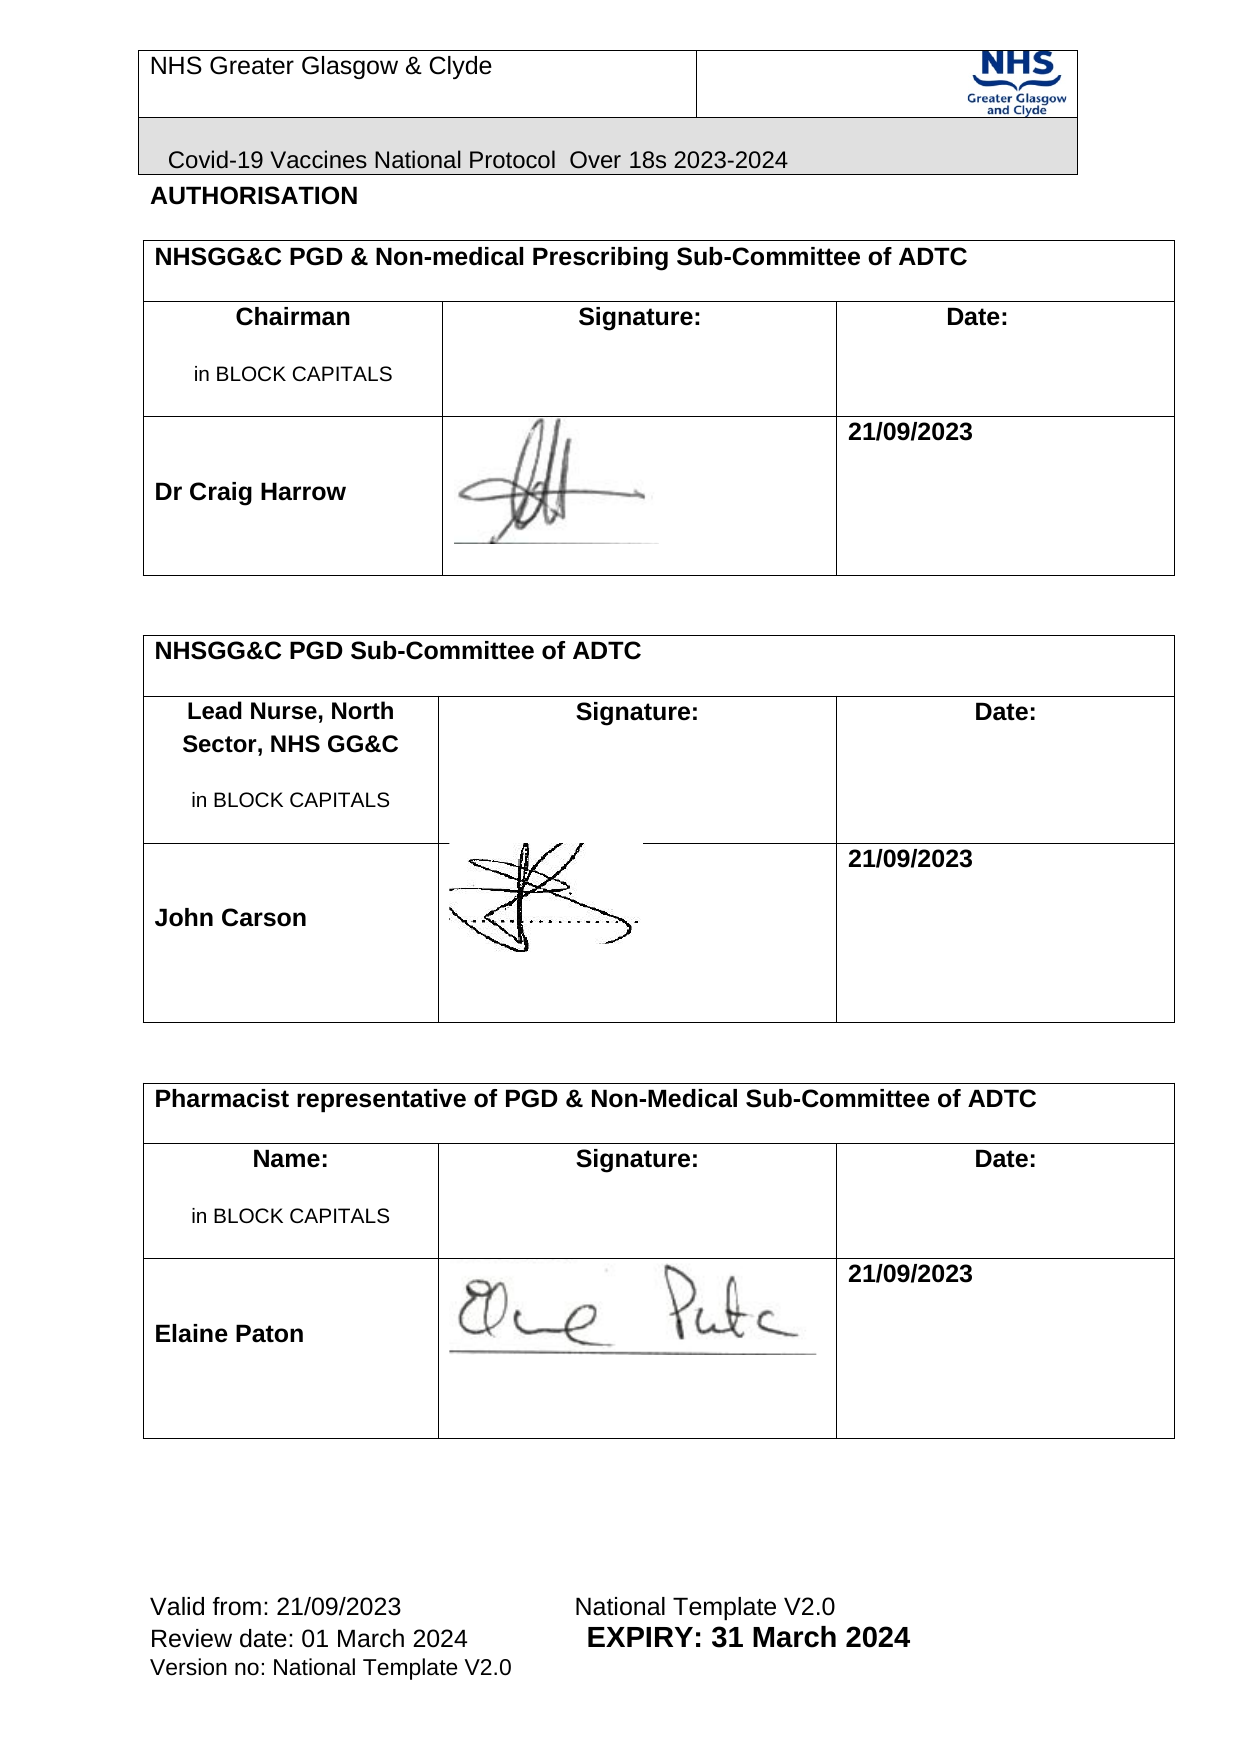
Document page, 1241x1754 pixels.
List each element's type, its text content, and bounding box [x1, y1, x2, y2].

table_cell Signature: [443, 302, 836, 416]
table_cell 21/09/2023 [837, 1259, 1174, 1438]
table_cell 21/09/2023 [837, 844, 1174, 1022]
table_header Pharmacist representative of PGD & Non-Medical Sub-Committee of ADTC [144, 1084, 1174, 1143]
picture [967, 51, 1067, 117]
table_cell Elaine Paton [144, 1259, 438, 1438]
table_cell Dr Craig Harrow [144, 417, 442, 574]
table_cell John Carson [144, 844, 438, 1022]
table_cell Signature: [439, 697, 836, 842]
table_cell Signature: [439, 1144, 836, 1258]
table_cell Date: [837, 302, 1174, 416]
table_cell Date: [837, 697, 1174, 842]
table_header NHSGG&C PGD Sub-Committee of ADTC [144, 636, 1174, 696]
table_cell Date: [837, 1144, 1174, 1258]
table_cell Chairman in BLOCK CAPITALS [144, 302, 442, 416]
table_cell [439, 1259, 836, 1438]
table_cell [443, 417, 836, 574]
table_header NHSGG&C PGD & Non-medical Prescribing Sub-Committee of ADTC [144, 241, 1174, 301]
table_cell Lead Nurse, North Sector, NHS GG&C in BLOCK CAPITALS [144, 697, 438, 842]
text AUTHORISATION [150, 150, 1090, 210]
table_cell [439, 844, 836, 1022]
table_cell 21/09/2023 [837, 417, 1174, 574]
picture [449, 843, 643, 953]
table_cell Name: in BLOCK CAPITALS [144, 1144, 438, 1258]
